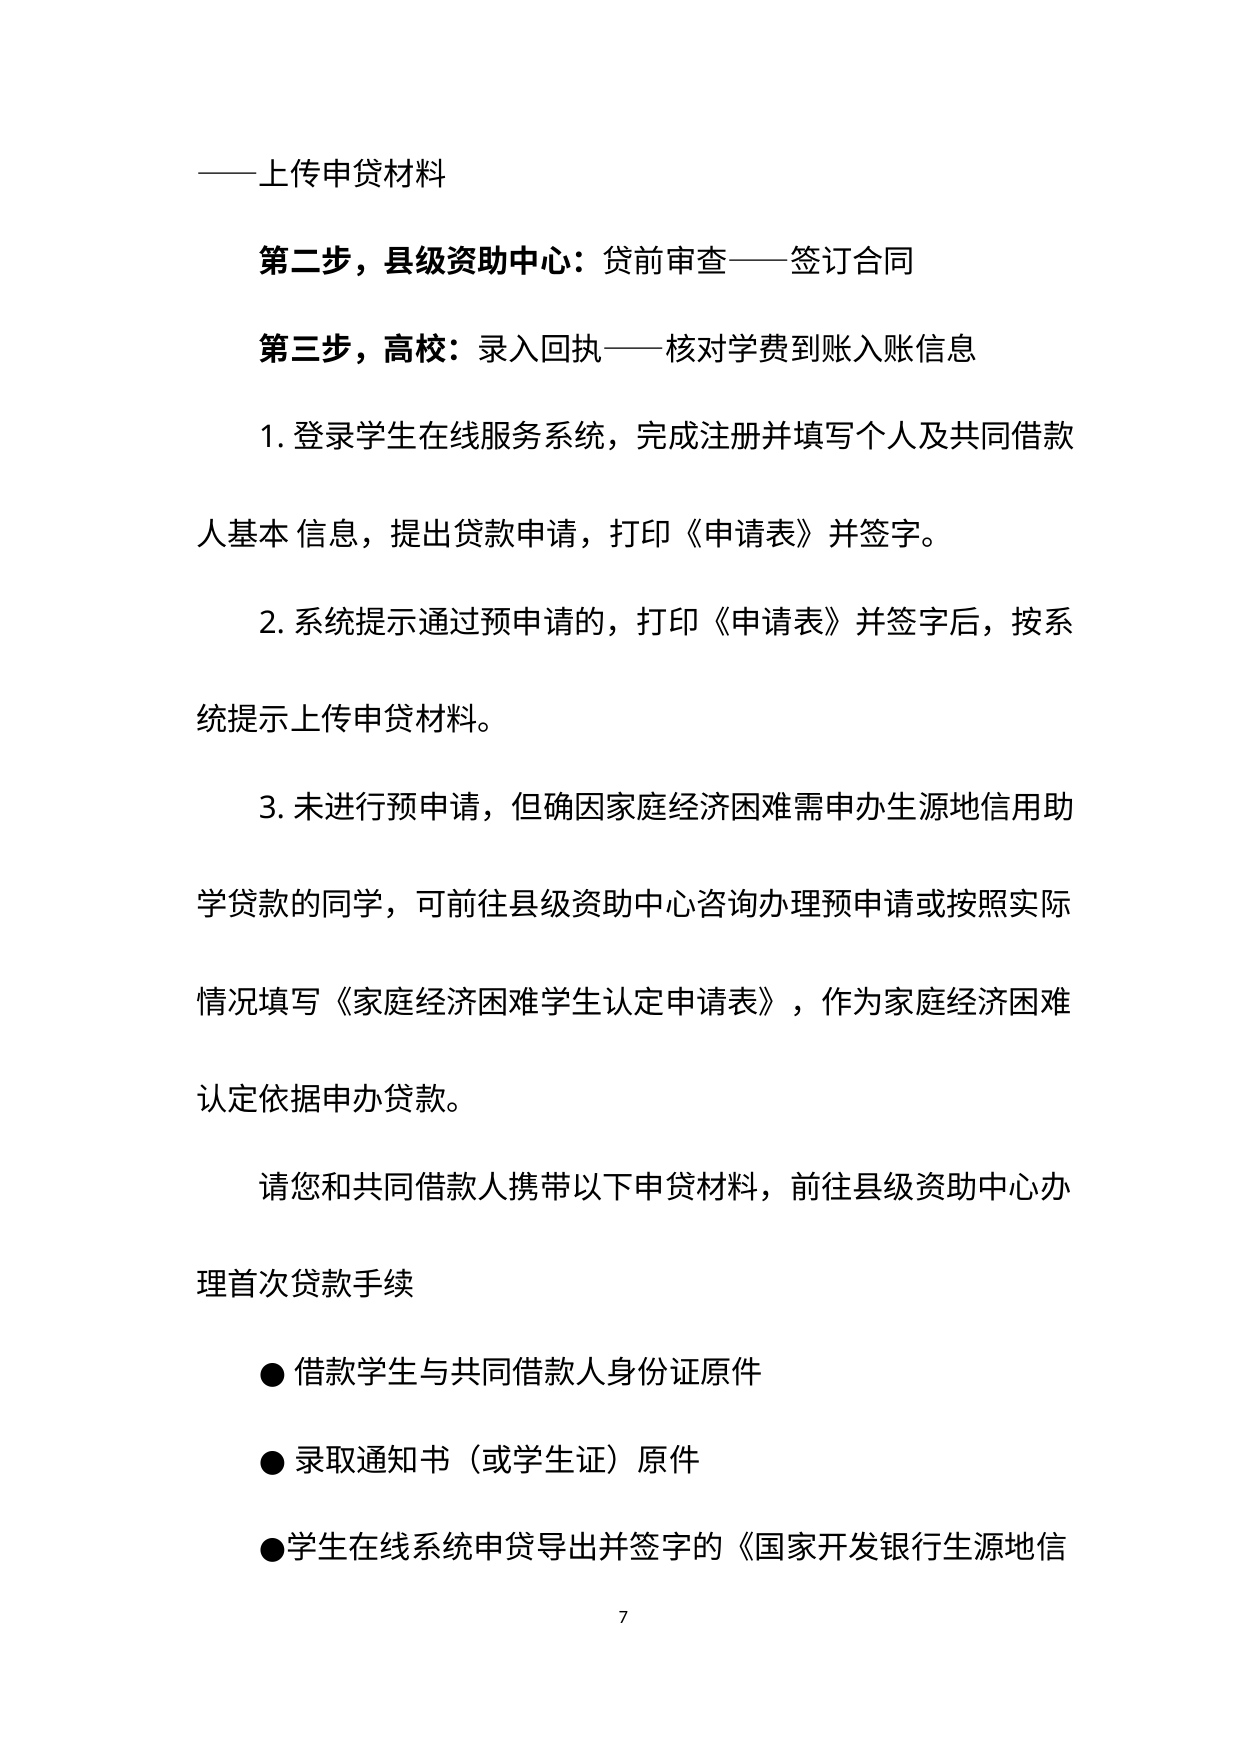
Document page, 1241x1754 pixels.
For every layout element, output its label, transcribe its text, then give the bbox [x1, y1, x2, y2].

text ● 借款学生与共同借款人身份证原件 [196, 1337, 1088, 1402]
text ● 录取通知书（或学生证）原件 [196, 1425, 1088, 1490]
text 第三步，高校：录入回执——核对学费到账入账信息 [196, 314, 1088, 379]
text 3. 未进行预申请，但确因家庭经济困难需申办生源地信用助学贷款的同学，可前往县级资助中心咨询办理预申请或按照实际情况填写《家庭经济困难学生认定申请表》，作为家庭经济困难认定依据申办贷款。 [196, 772, 1088, 1129]
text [196, 1513, 1088, 1578]
text 1. 登录学生在线服务系统，完成注册并填写个人及共同借款人基本 信息，提出贷款申请，打印《申请表》并签字。 [196, 402, 1088, 564]
text 第二步，县级资助中心：贷前审查——签订合同 [196, 227, 1088, 292]
text 请您和共同借款人携带以下申贷材料，前往县级资助中心办理首次贷款手续 [196, 1152, 1088, 1315]
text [196, 139, 1088, 204]
text 2. 系统提示通过预申请的，打印《申请表》并签字后，按系统提示上传申贷材料。 [196, 587, 1088, 749]
